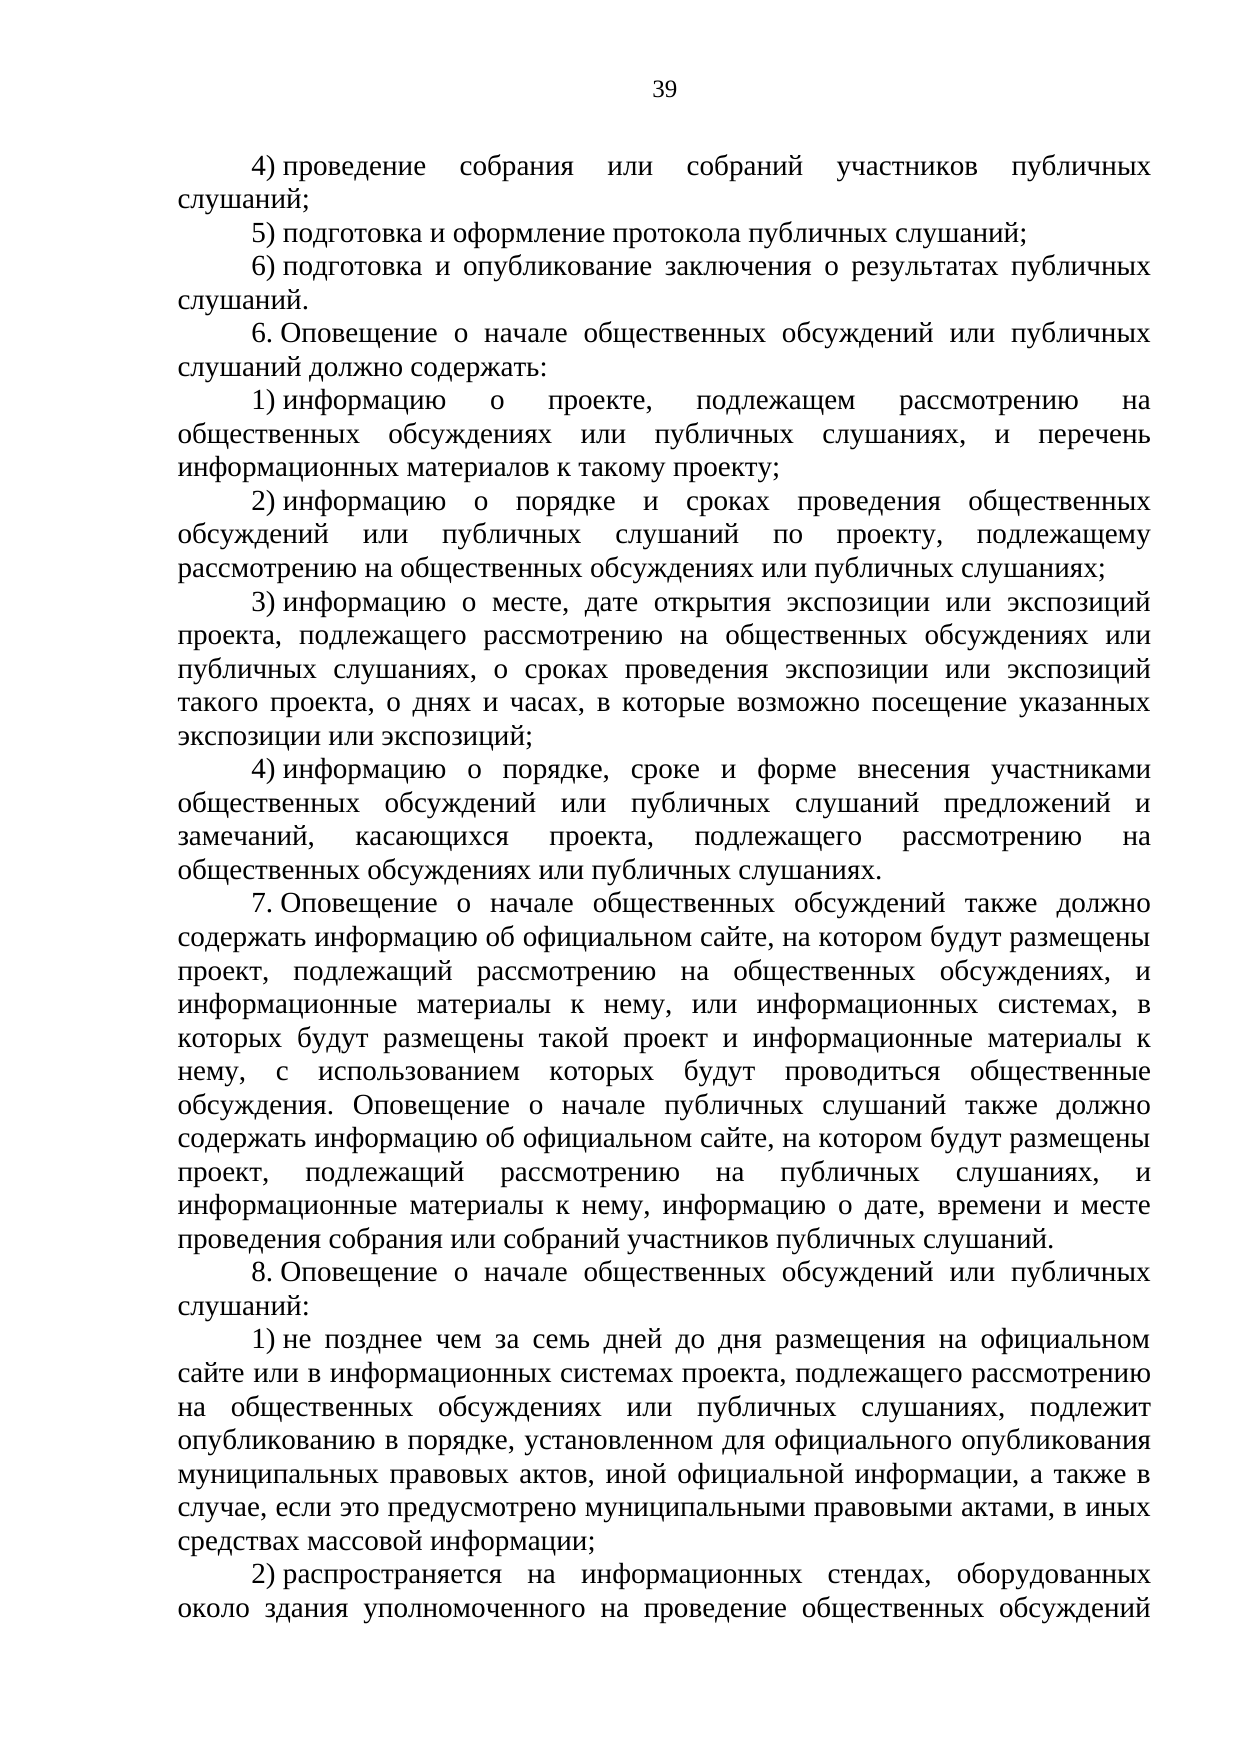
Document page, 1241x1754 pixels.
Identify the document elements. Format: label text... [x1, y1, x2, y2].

list информацию о порядке и сроках проведения общественных обсуждений или публичных слушаний по проекту, подлежащему рассмотрению на общественных обсуждениях или публичных слушаниях; [177, 483, 1152, 584]
list информацию о порядке, сроке и форме внесения участниками общественных обсуждений или публичных слушаний предложений и замечаний, касающихся проекта, подлежащего рассмотрению на общественных обсуждениях или публичных слушаниях. [177, 751, 1152, 886]
list информацию о месте, дате открытия экспозиции или экспозиций проекта, подлежащего рассмотрению на общественных обсуждениях или публичных слушаниях, о сроках проведения экспозиции или экспозиций такого проекта, о днях и часах, в которые возможно посещение указанных экспозиции или экспозиций; [177, 584, 1152, 751]
list подготовка и опубликование заключения о результатах публичных слушаний. [177, 248, 1152, 315]
list проведение собрания или собраний участников публичных слушаний; [177, 148, 1152, 215]
list Оповещение о начале общественных обсуждений также должно содержать информацию об официальном сайте, на котором будут размещены проект, подлежащий рассмотрению на общественных обсуждениях, и информационные материалы к нему, или информационных системах, в которых будут размещены такой проект и информационные материалы к нему, с использованием которых будут проводиться общественные обсуждения. Оповещение о начале публичных слушаний также должно содержать информацию об официальном сайте, на котором будут размещены проект, подлежащий рассмотрению на публичных слушаниях, и информационные материалы к нему, информацию о дате, времени и месте проведения собрания или собраний участников публичных слушаний. [177, 886, 1152, 1254]
list информацию о проекте, подлежащем рассмотрению на общественных обсуждениях или публичных слушаниях, и перечень информационных материалов к такому проекту; [177, 382, 1152, 483]
list Оповещение о начале общественных обсуждений или публичных слушаний: [177, 1254, 1152, 1322]
list Оповещение о начале общественных обсуждений или публичных слушаний должно содержать: [177, 315, 1152, 382]
list подготовка и оформление протокола публичных слушаний; [177, 215, 1152, 248]
list не позднее чем за семь дней до дня размещения на официальном сайте или в информационных системах проекта, подлежащего рассмотрению на общественных обсуждениях или публичных слушаниях, подлежит опубликованию в порядке, установленном для официального опубликования муниципальных правовых актов, иной официальной информации, а также в случае, если это предусмотрено муниципальными правовыми актами, в иных средствах массовой информации; [177, 1322, 1152, 1556]
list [177, 1556, 1152, 1623]
